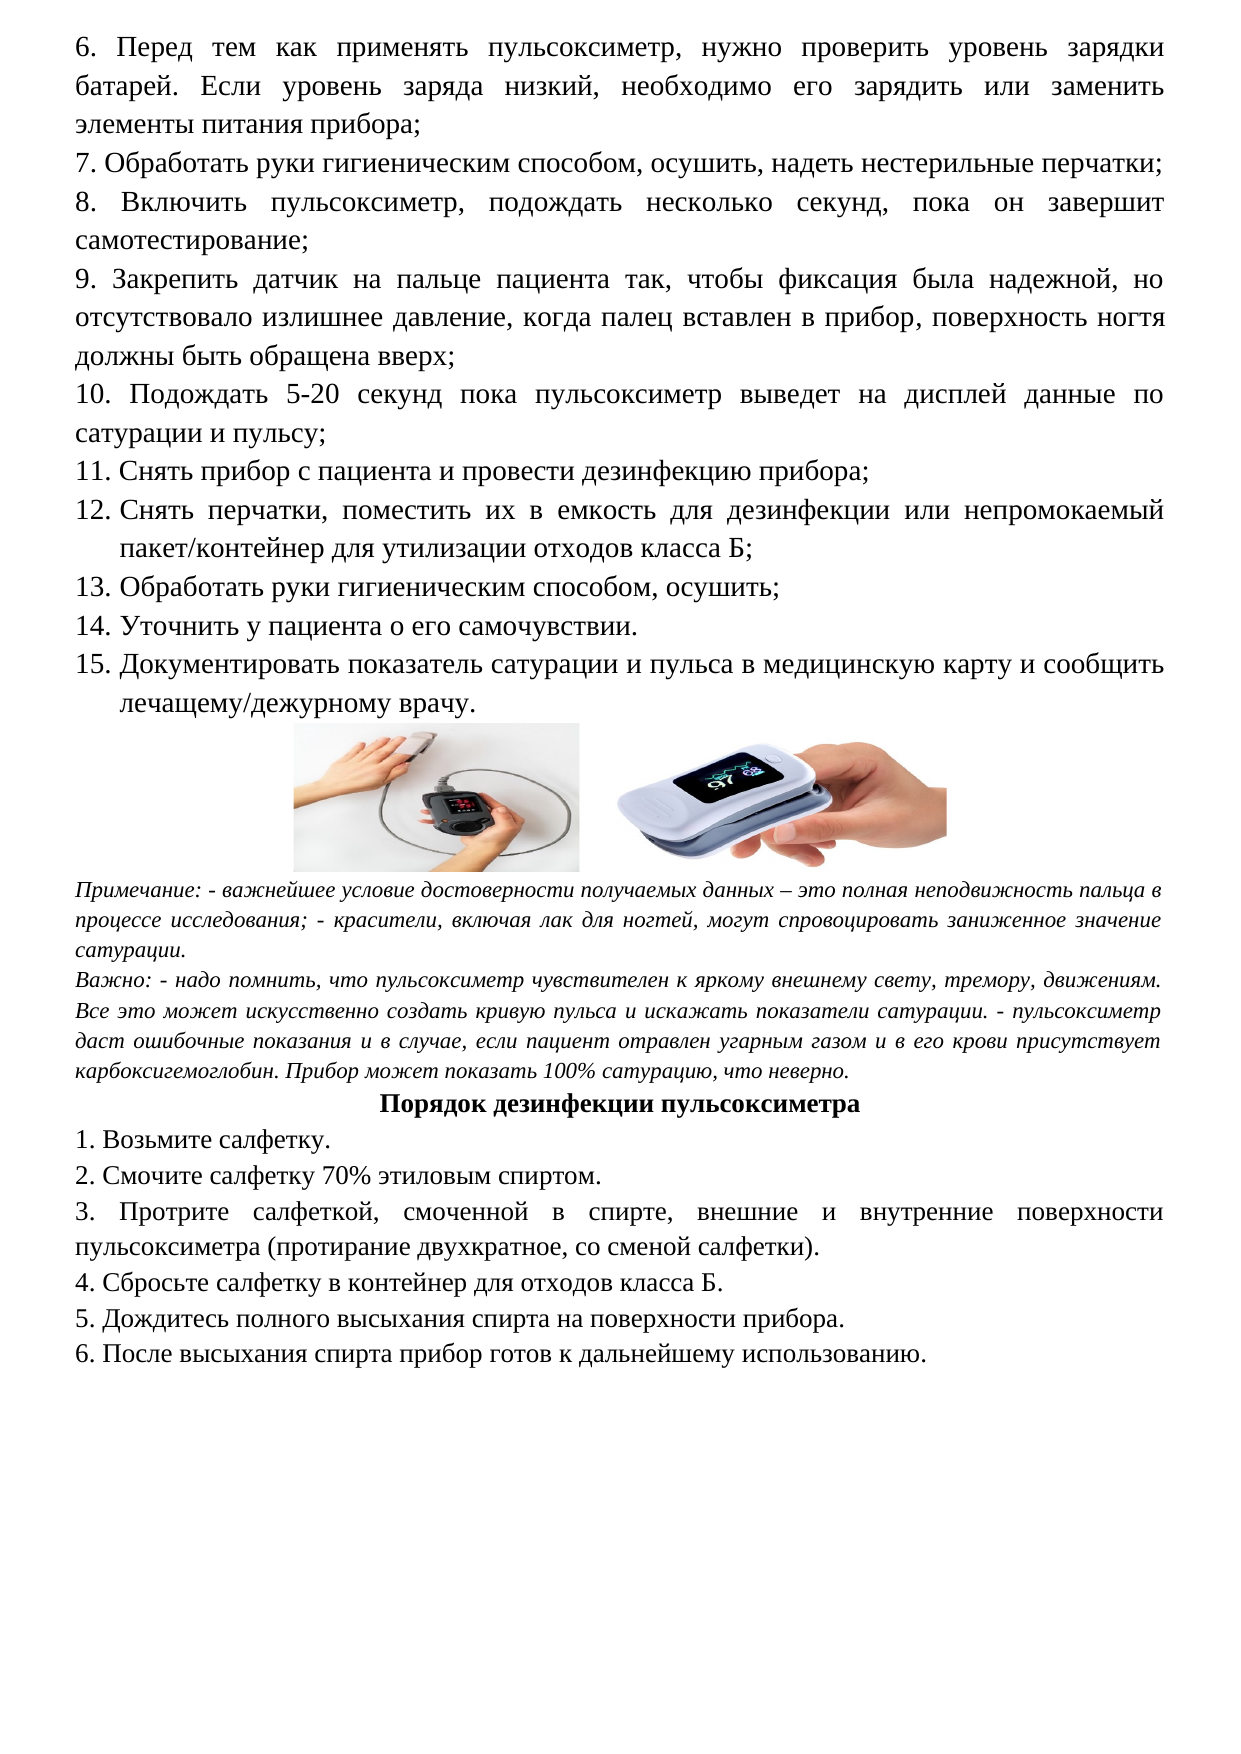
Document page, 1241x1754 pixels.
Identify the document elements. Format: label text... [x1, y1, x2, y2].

text 10. Подождать 5-20 секунд пока пульсоксиметр выведет на дисплей данные по сатурации и пульсу; [75, 376, 1165, 448]
list Снять перчатки, поместить их в емкость для дезинфекции или непромокаемый пакет/контейнер для утилизации отходов класса Б; [75, 492, 1165, 564]
text 5. Дождитесь полного высыхания спирта на поверхности прибора. [75, 1302, 1165, 1333]
text 4. Сбросьте салфетку в контейнер для отходов класса Б. [75, 1266, 1165, 1297]
text 2. Смочите салфетку 70% этиловым спиртом. [75, 1159, 1165, 1190]
text 8. Включить пульсоксиметр, подождать несколько секунд, пока он завершит самотестирование; [75, 184, 1165, 256]
list Уточнить у пациента о его самочувствии. [75, 608, 1165, 641]
text 1. Возьмите салфетку. [75, 1123, 1165, 1154]
text Порядок дезинфекции пульсоксиметра [75, 1087, 1165, 1118]
text 6. После высыхания спирта прибор готов к дальнейшему использованию. [75, 1337, 1165, 1369]
text 7. Обработать руки гигиеническим способом, осушить, надеть нестерильные перчатки; [75, 145, 1165, 179]
text 11. Снять прибор с пациента и провести дезинфекцию прибора; [75, 453, 1165, 487]
list Обработать руки гигиеническим способом, осушить; [75, 569, 1165, 603]
text Важно: - надо помнить, что пульсоксиметр чувствителен к яркому внешнему свету, тремору, движениям. Все это может искусственно создать кривую пульса и искажать показатели сатурации. - пульсоксиметр даст ошибочные показания и в случае, если пациент отравлен угарным газом и в его крови присутствует карбоксигемоглобин. Прибор может показать 100% сатурацию, что неверно. [75, 967, 1165, 1083]
picture [293, 723, 947, 872]
text 3. Протрите салфеткой, смоченной в спирте, внешние и внутренние поверхности пульсоксиметра (протирание двухкратное, со сменой салфетки). [75, 1194, 1165, 1261]
text Примечание: - важнейшее условие достоверности получаемых данных – это полная неподвижность пальца в процессе исследования; - красители, включая лак для ногтей, могут спровоцировать заниженное значение сатурации. [75, 876, 1165, 963]
list Документировать показатель сатурации и пульса в медицинскую карту и сообщить лечащему/дежурному врачу. [75, 646, 1165, 718]
text 6. Перед тем как применять пульсоксиметр, нужно проверить уровень зарядки батарей. Если уровень заряда низкий, необходимо его зарядить или заменить элементы питания прибора; [75, 29, 1165, 140]
text 9. Закрепить датчик на пальце пациента так, чтобы фиксация была надежной, но отсутствовало излишнее давление, когда палец вставлен в прибор, поверхность ногтя должны быть обращена вверх; [75, 261, 1165, 371]
